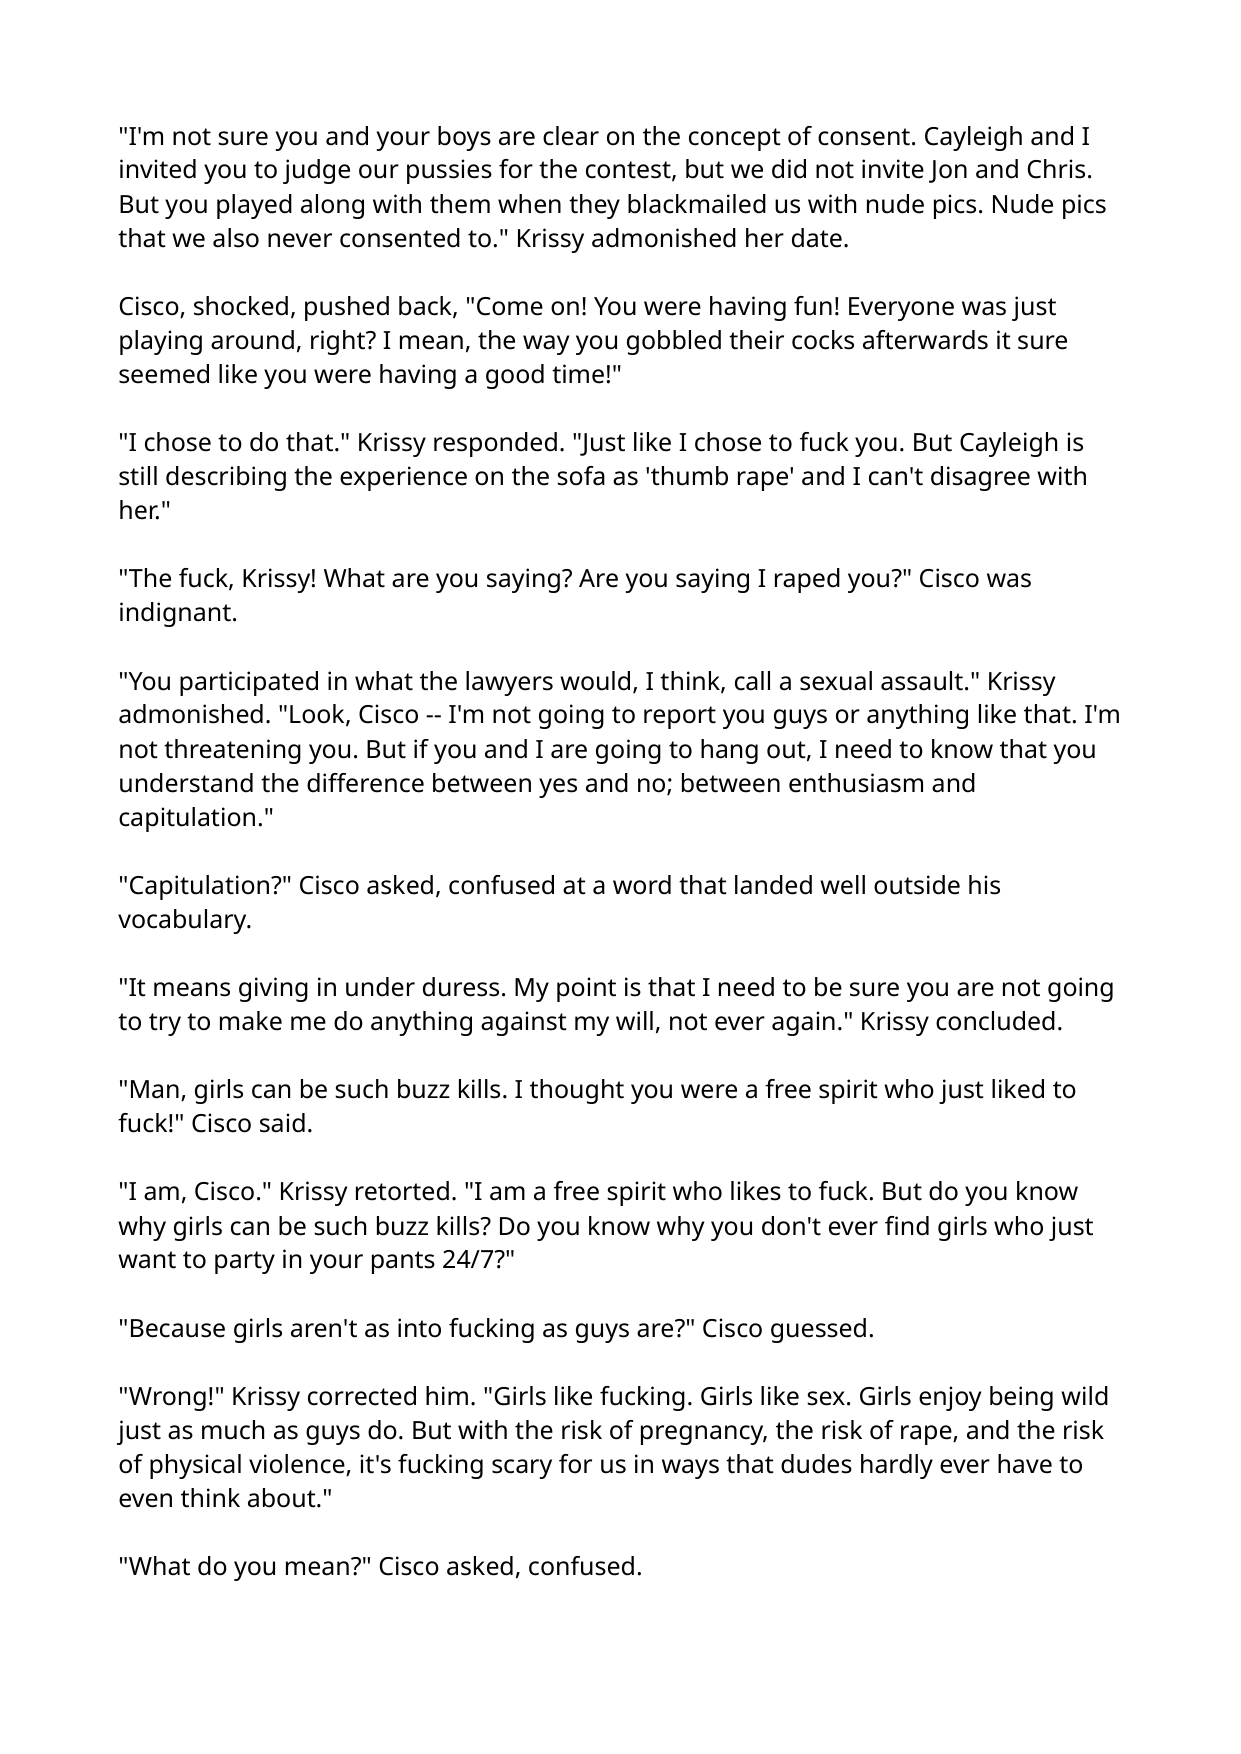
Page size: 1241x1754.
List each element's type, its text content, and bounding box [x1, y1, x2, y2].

text "The fuck, Krissy! What are you saying? Are you saying I raped you?" Cisco was indignant. [118, 561, 1122, 629]
text "I chose to do that." Krissy responded. "Just like I chose to fuck you. But Cayleigh is still describing the experience on the sofa as 'thumb rape' and I can't disagree with her." [118, 425, 1122, 527]
text "Capitulation?" Cisco asked, confused at a word that landed well outside his vocabulary. [118, 867, 1122, 936]
text "You participated in what the lawyers would, I think, call a sexual assault." Krissy admonished. "Look, Cisco -- I'm not going to report you guys or anything like that. I'm not threatening you. But if you and I are going to hang out, I need to know that you understand the difference between yes and no; between enthusiasm and capitulation." [118, 663, 1122, 833]
text "It means giving in under duress. My point is that I need to be sure you are not going to try to make me do anything against my will, not ever again." Krissy concluded. [118, 970, 1122, 1038]
text "I'm not sure you and your boys are clear on the concept of consent. Cayleigh and I invited you to judge our pussies for the contest, but we did not invite Jon and Chris. But you played along with them when they blackmailed us with nude pics. Nude pics that we also never consented to." Krissy admonished her date. [118, 118, 1122, 254]
text "Because girls aren't as into fucking as guys are?" Cisco guessed. [118, 1310, 1122, 1344]
text "I am, Cisco." Krissy retorted. "I am a free spirit who likes to fuck. But do you know why girls can be such buzz kills? Do you know why you don't ever find girls who just want to party in your pants 24/7?" [118, 1174, 1122, 1276]
text "Man, girls can be such buzz kills. I thought you were a free spirit who just liked to fuck!" Cisco said. [118, 1072, 1122, 1140]
text Cisco, shocked, pushed back, "Come on! You were having fun! Everyone was just playing around, right? I mean, the way you gobbled their cocks afterwards it sure seemed like you were having a good time!" [118, 288, 1122, 391]
text "What do you mean?" Cisco asked, confused. [118, 1549, 1122, 1583]
text "Wrong!" Krissy corrected him. "Girls like fucking. Girls like sex. Girls enjoy being wild just as much as guys do. But with the risk of pregnancy, the risk of rape, and the risk of physical violence, it's fucking scary for us in ways that dudes hardly ever have to even think about." [118, 1378, 1122, 1515]
